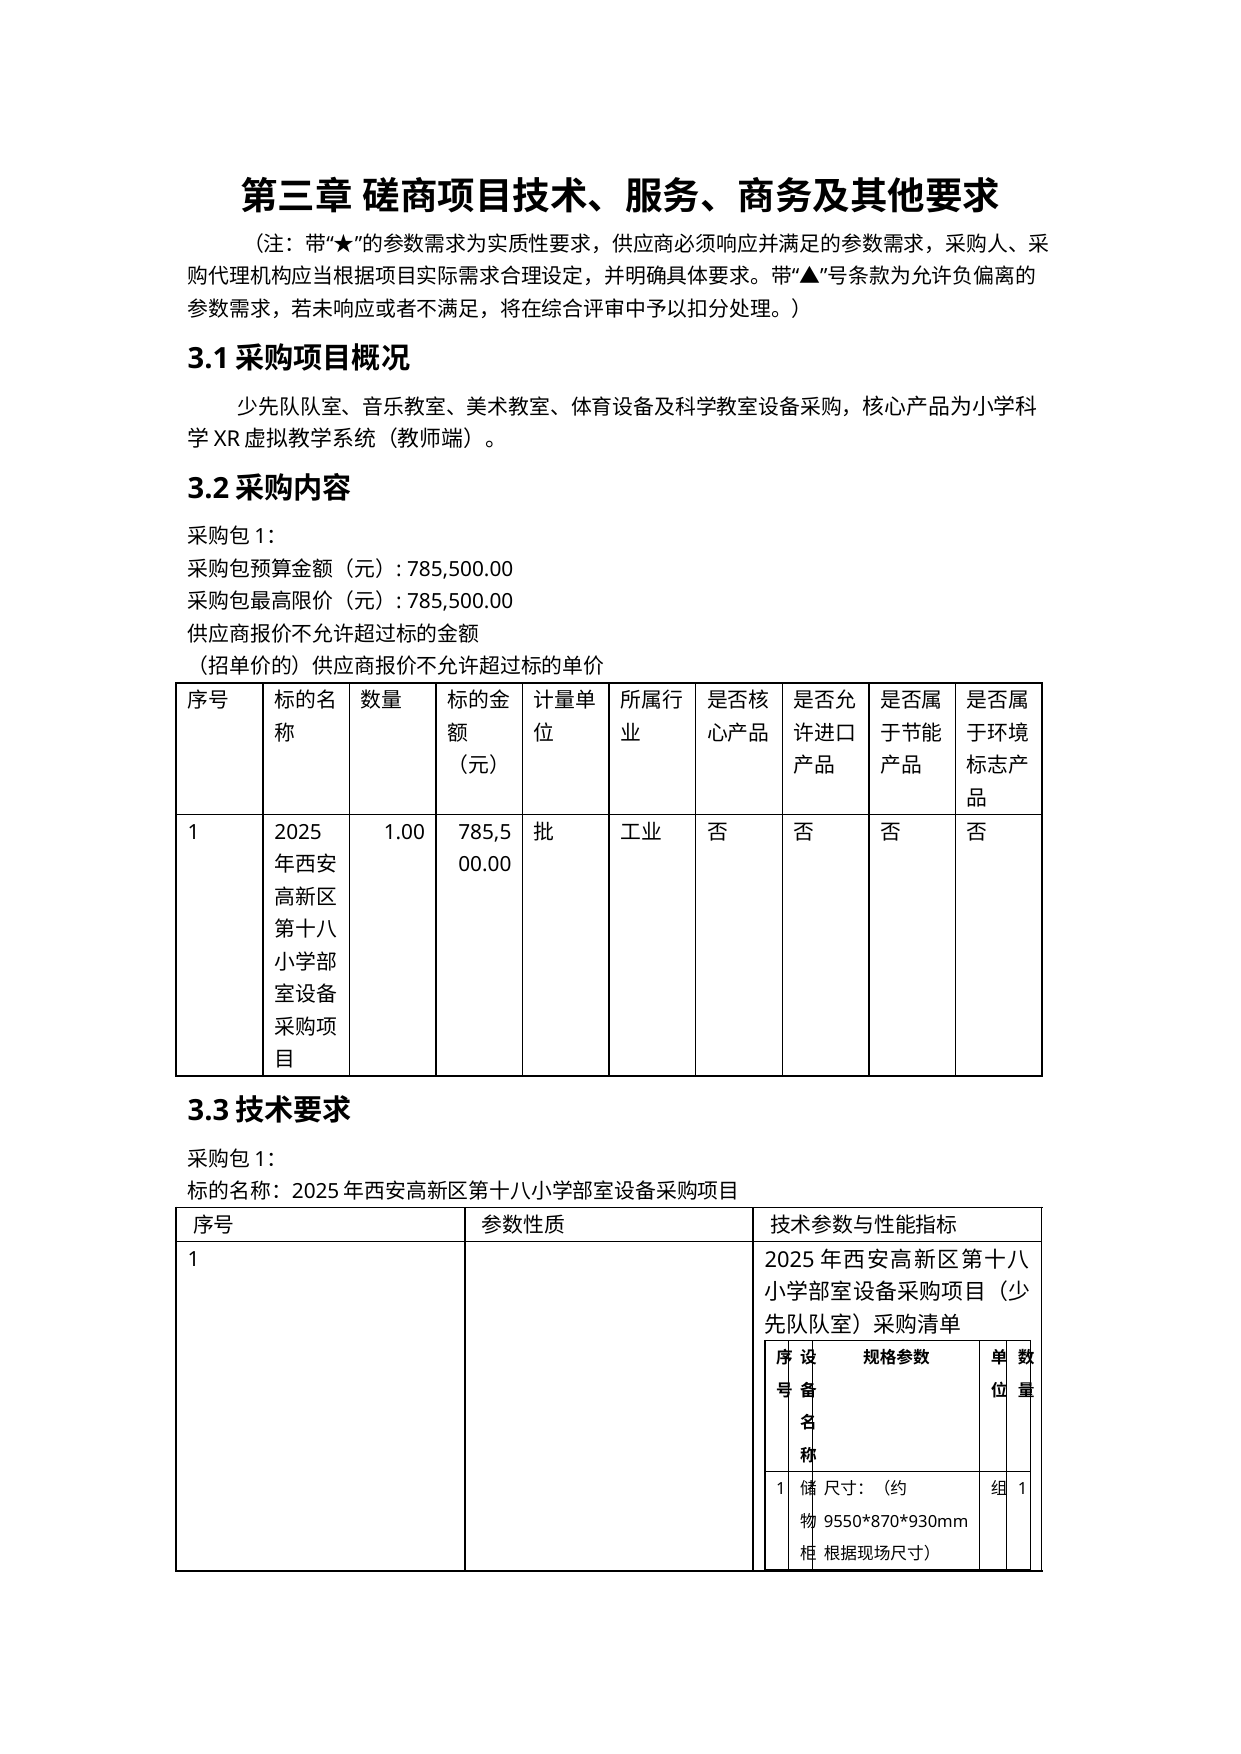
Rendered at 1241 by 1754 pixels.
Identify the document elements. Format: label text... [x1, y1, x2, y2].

table_cell 否 [870, 815, 955, 1075]
table_header 数量 [350, 684, 435, 813]
table_cell 否 [956, 815, 1041, 1075]
text 第三章 磋商项目技术、服务、商务及其他要求 [187, 162, 1053, 227]
text 3.3技术要求 [187, 1077, 1053, 1142]
table_cell 否 [783, 815, 868, 1075]
text 少先队队室、音乐教室、美术教室、体育设备及科学教室设备采购，核心产品为小学科学XR虚拟教学系统（教师端）。 [187, 389, 1053, 454]
table_cell 1.00 [350, 815, 435, 1075]
table_cell 1 [177, 815, 262, 1075]
table_header 标的金额 （元） [437, 684, 522, 813]
table_header 参数性质 [466, 1208, 752, 1241]
text 采购包预算金额（元）: 785,500.00 [187, 552, 1053, 584]
text 供应商报价不允许超过标的金额 [187, 617, 1053, 649]
text 采购包1： [187, 519, 1053, 552]
text 3.1采购项目概况 [187, 324, 1053, 389]
table_cell 2025年西安高新区第十八小学部室设备采购项目（少先队队室）采购清单 [754, 1242, 1041, 1570]
table_cell 批 [523, 815, 608, 1075]
table_header 序号 [177, 1208, 464, 1241]
text 标的名称：2025年西安高新区第十八小学部室设备采购项目 [187, 1174, 1053, 1207]
text 采购包1： [187, 1142, 1053, 1174]
table_header 所属行业 [610, 684, 695, 813]
table_header 序号 [177, 684, 262, 813]
text 采购包最高限价（元）: 785,500.00 [187, 584, 1053, 617]
table_header 是否属于环境标志产品 [956, 684, 1041, 813]
table_cell 2025年西安高新区第十八小学部室设备采购项目 [264, 815, 349, 1075]
table_header 技术参数与性能指标 [754, 1208, 1041, 1241]
table_header 标的名称 [264, 684, 349, 813]
text （注：带“★”的参数需求为实质性要求，供应商必须响应并满足的参数需求，采购人、采购代理机构应当根据项目实际需求合理设定，并明确具体要求。带“▲”号条款为允许负偏离的参数需求，若未响应或者不满足，将在综合评审中予以扣分处理。） [187, 227, 1053, 324]
table_header 计量单位 [523, 684, 608, 813]
text （招单价的）供应商报价不允许超过标的单价 [187, 649, 1053, 682]
table_header 是否属于节能产品 [870, 684, 955, 813]
table_header 是否核心产品 [696, 684, 782, 813]
table_cell 785,500.00 [437, 815, 522, 1075]
text 3.2采购内容 [187, 454, 1053, 519]
table_cell 工业 [610, 815, 695, 1075]
table_cell 否 [696, 815, 782, 1075]
table_cell [466, 1242, 752, 1570]
table_header 是否允许进口产品 [783, 684, 868, 813]
table_cell 1 [177, 1242, 464, 1570]
